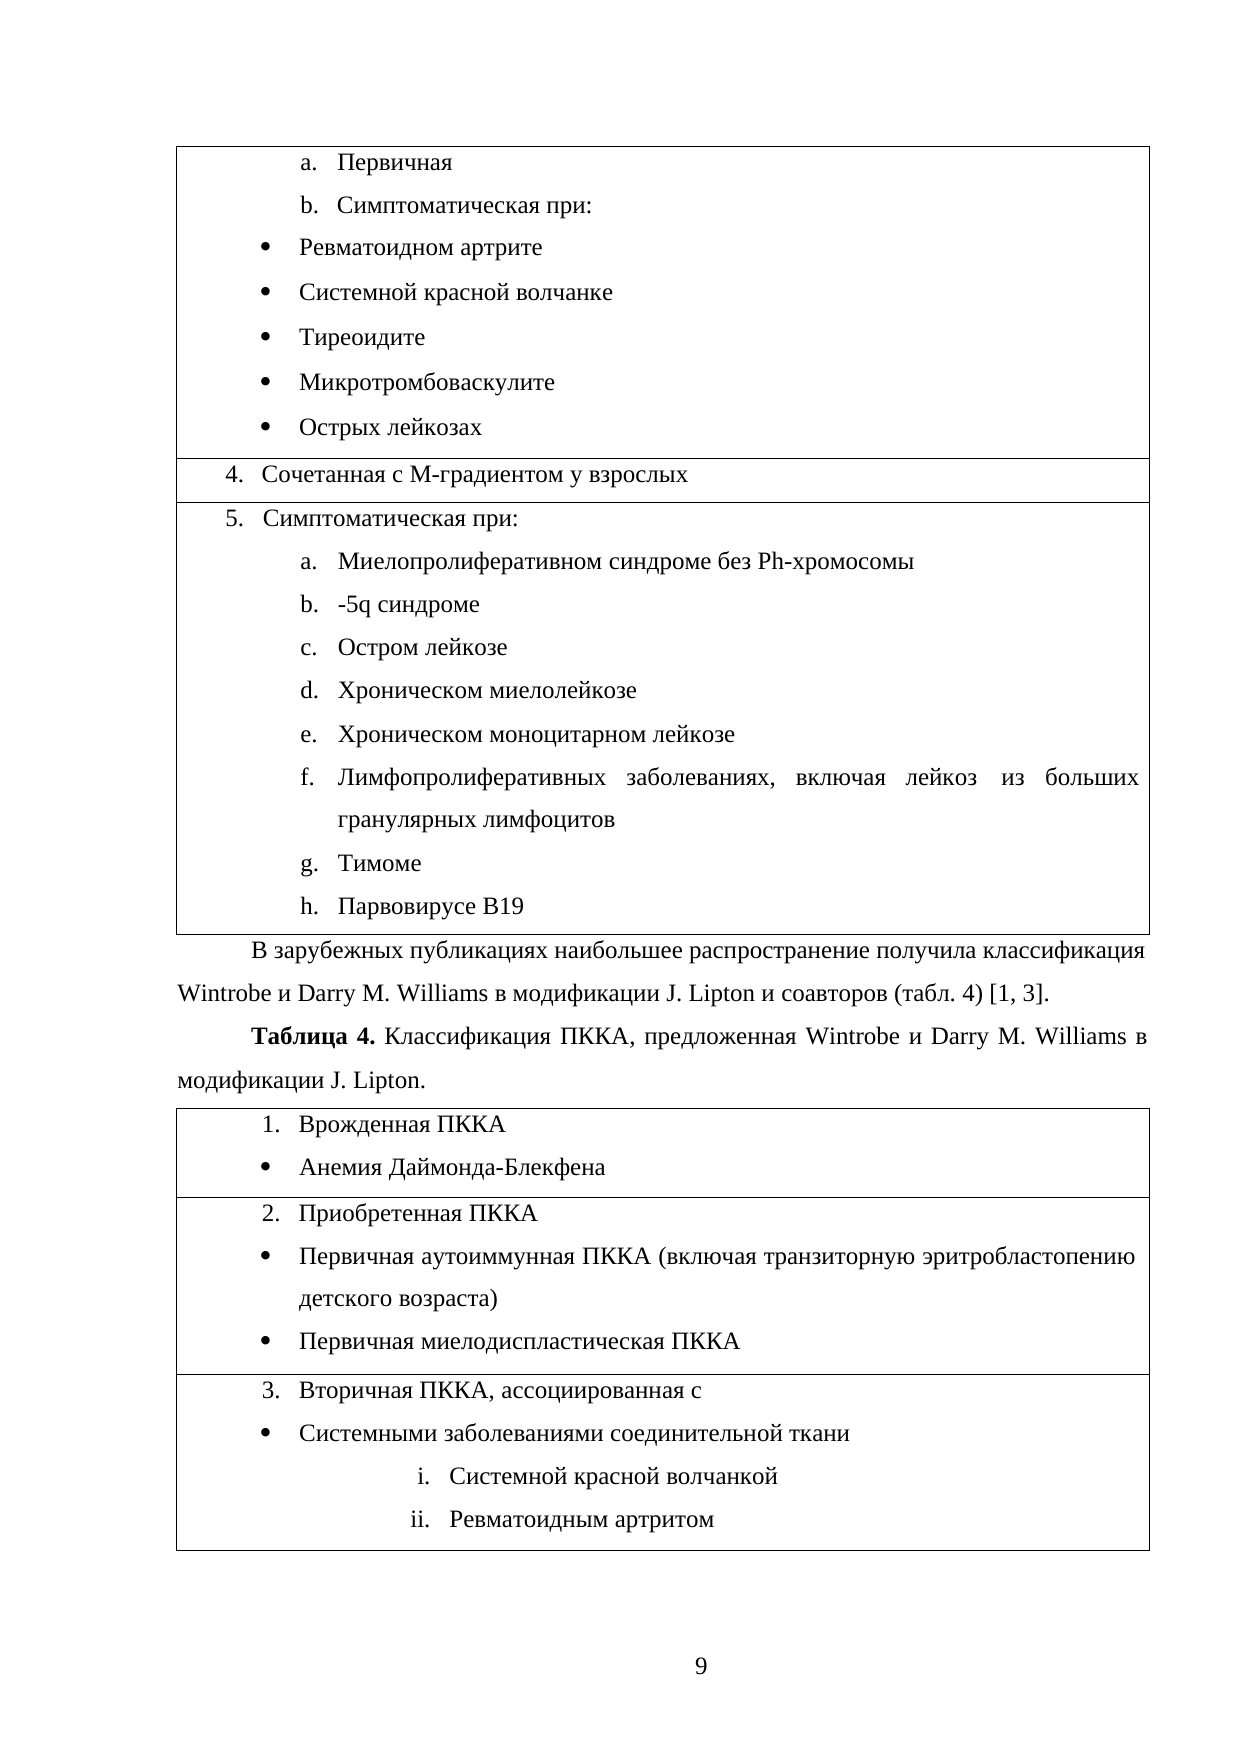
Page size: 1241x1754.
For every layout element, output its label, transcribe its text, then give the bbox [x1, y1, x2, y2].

table_cell из [990, 503, 1034, 934]
table_cell Микротромбоваскулите [177, 362, 1149, 407]
table_cell Ревматоидном артрите [177, 228, 1149, 272]
table_header a. Первичная [177, 147, 1149, 184]
table_cell 4. Сочетанная с М-градиентом у взрослых [177, 459, 1149, 502]
table_cell Тиреоидите [177, 317, 1149, 362]
table_cell 3. Вторичная ПККА, ассоциированная с Системными заболеваниями соединительной ткани Системной красной волчанкой Ревматоидным артритом [177, 1375, 1149, 1549]
table_cell 2. Приобретенная ПККА Первичная аутоиммунная ПККА (включая транзиторную эритробластопению детского возраста) Первичная миелодиспластическая ПККА [177, 1198, 1149, 1374]
text Таблица 4. Классификация ПККА, предложенная Wintrobe и Darry M. Williams в модификации J. Lipton. [177, 1021, 1152, 1093]
table_cell b. Симптоматическая при: [177, 184, 1149, 227]
text В зарубежных публикациях наибольшее распространение получила классификация Wintrobe и Darry M. Williams в модификации J. Lipton и соавторов (табл. 4) [1, 3]. [177, 935, 1152, 1007]
table_header 1. Врожденная ПККА Анемия Даймонда-Блекфена [177, 1109, 1149, 1197]
table_cell Системной красной волчанке [177, 272, 1149, 317]
table_cell Симптоматическая при: Миелопролиферативном синдроме без Ph-хромосомы -5q синдроме Остром лейкозе Хроническом миелолейкозе Хроническом моноцитарном лейкозе Лимфопролиферативных заболеваниях, включая лейкоз гранулярных лимфоцитов Тимоме Парвовирусе В19 [177, 503, 990, 934]
table_cell Острых лейкозах [177, 407, 1149, 458]
table_cell больших [1034, 503, 1149, 934]
